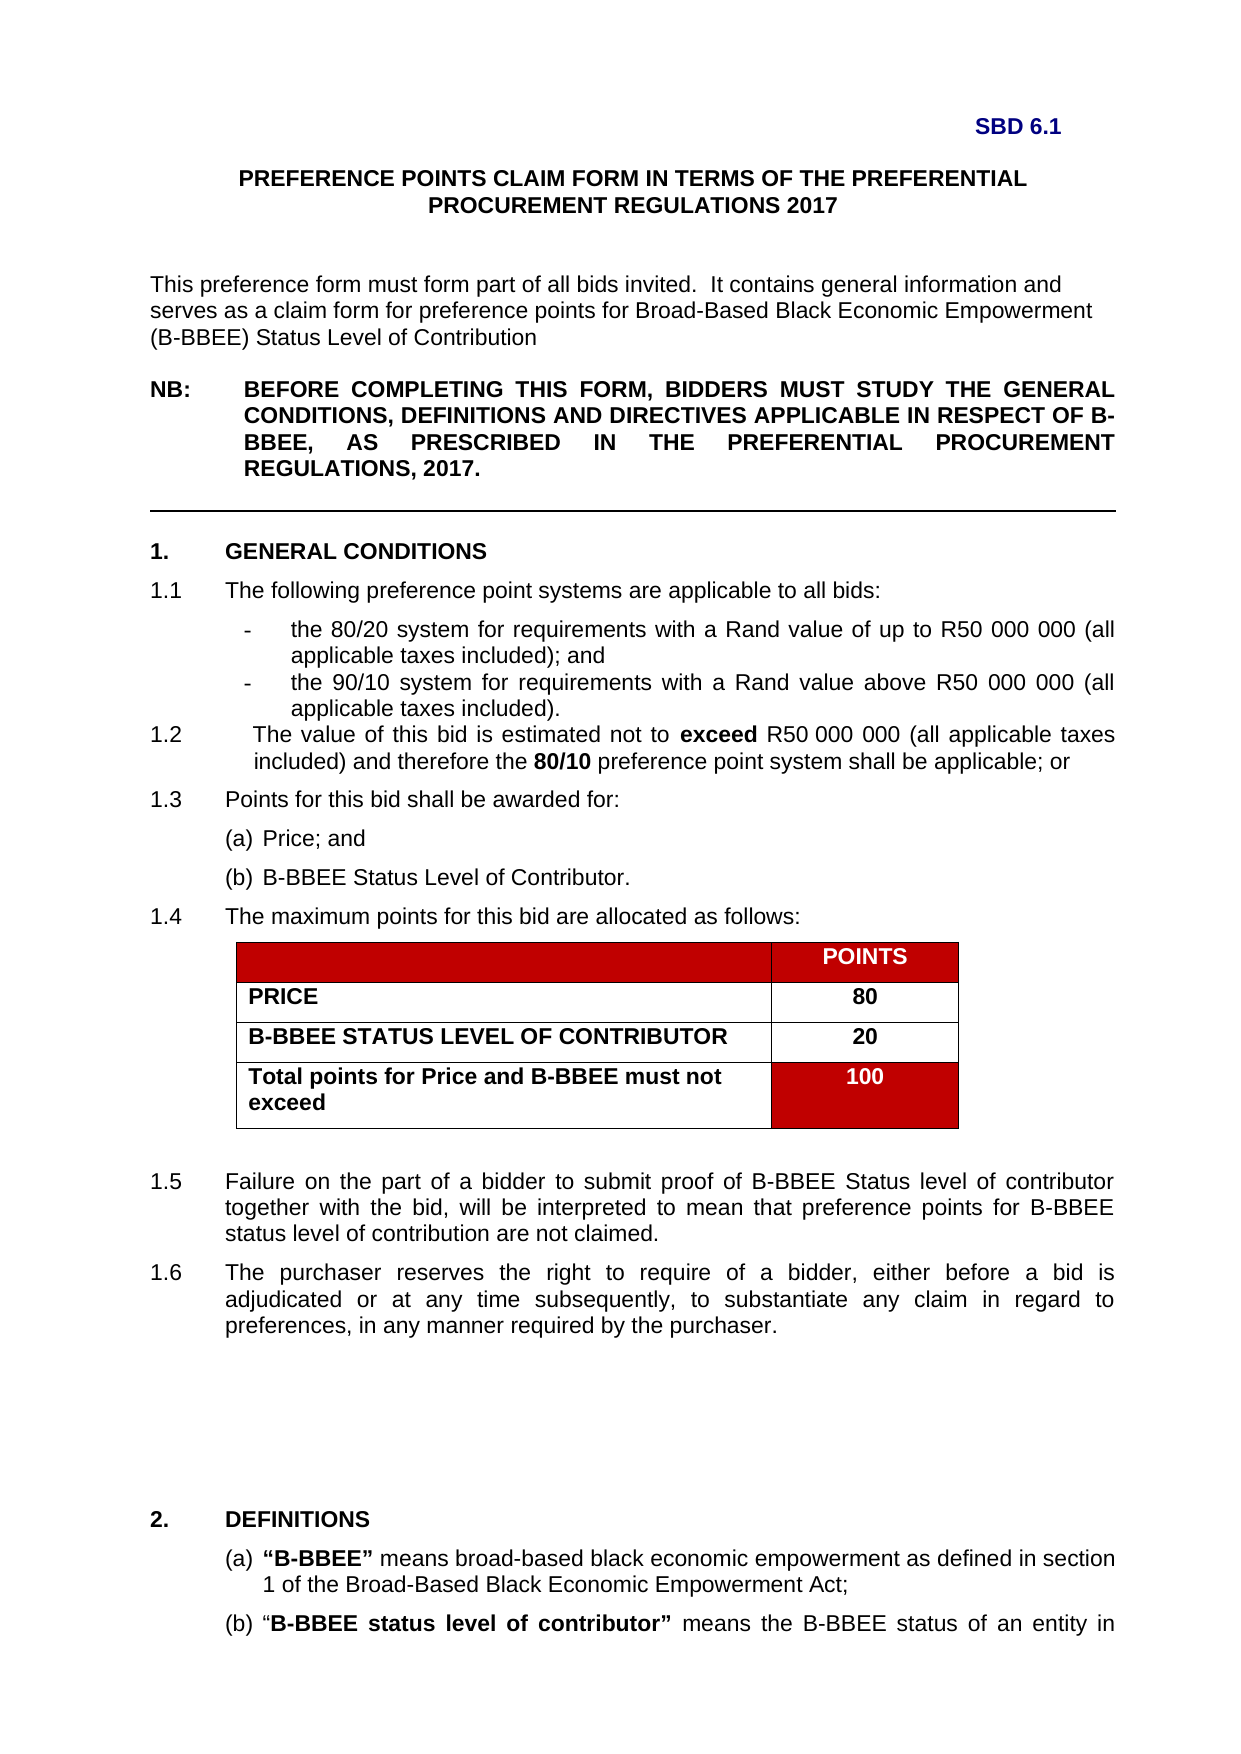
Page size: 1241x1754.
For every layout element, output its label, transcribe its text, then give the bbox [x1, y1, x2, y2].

list Price; and [225, 825, 1116, 852]
table_cell PRICE [237, 983, 771, 1022]
list Points for this bid shall be awarded for: [150, 786, 1116, 813]
list GENERAL CONDITIONS [150, 538, 1116, 564]
list DEFINITIONS [150, 1506, 1116, 1533]
table_cell 100 [772, 1063, 958, 1128]
table_cell 80 [772, 983, 958, 1022]
list B-BBEE Status Level of Contributor. [225, 864, 1116, 891]
table_cell 20 [772, 1023, 958, 1062]
text PREFERENCE POINTS CLAIM FORM IN TERMS OF THE PREFERENTIAL PROCUREMENT REGULATIONS 2017 [150, 165, 1116, 218]
list the 80/20 system for requirements with a Rand value of up to R50 000 000 (all applicable taxes included); and [244, 616, 1116, 668]
text NB: BEFORE COMPLETING THIS FORM, BIDDERS MUST STUDY THE GENERAL CONDITIONS, DEFINITIONS AND DIRECTIVES APPLICABLE IN RESPECT OF B-BBEE, AS PRESCRIBED IN THE PREFERENTIAL PROCUREMENT REGULATIONS, 2017. [150, 376, 1116, 482]
list The value of this bid is estimated not to exceed R50 000 000 (all applicable taxes included) and therefore the 80/10 preference point system shall be applicable; or [150, 721, 1116, 774]
list the 90/10 system for requirements with a Rand value above R50 000 000 (all applicable taxes included). [244, 668, 1116, 721]
text This preference form must form part of all bids invited. It contains general information and serves as a claim form for preference points for Broad-Based Black Economic Empowerment (B-BBEE) Status Level of Contribution [150, 271, 1116, 350]
list The maximum points for this bid are allocated as follows: [150, 903, 1116, 929]
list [225, 1610, 1116, 1637]
text SBD 6.1 [150, 113, 1116, 139]
list Failure on the part of a bidder to submit proof of B-BBEE Status level of contributor together with the bid, will be interpreted to mean that preference points for B-BBEE status level of contribution are not claimed. [150, 1168, 1116, 1247]
table_cell B-BBEE STATUS LEVEL OF CONTRIBUTOR [237, 1023, 771, 1062]
table_cell Total points for Price and B-BBEE must not exceed [237, 1063, 771, 1128]
list The following preference point systems are applicable to all bids: [150, 577, 1116, 603]
list “B-BBEE” means broad-based black economic empowerment as defined in section 1 of the Broad-Based Black Economic Empowerment Act; [225, 1545, 1116, 1598]
table_header POINTS [772, 943, 958, 982]
list The purchaser reserves the right to require of a bidder, either before a bid is adjudicated or at any time subsequently, to substantiate any claim in regard to preferences, in any manner required by the purchaser. [150, 1259, 1116, 1338]
table_header [237, 943, 771, 982]
